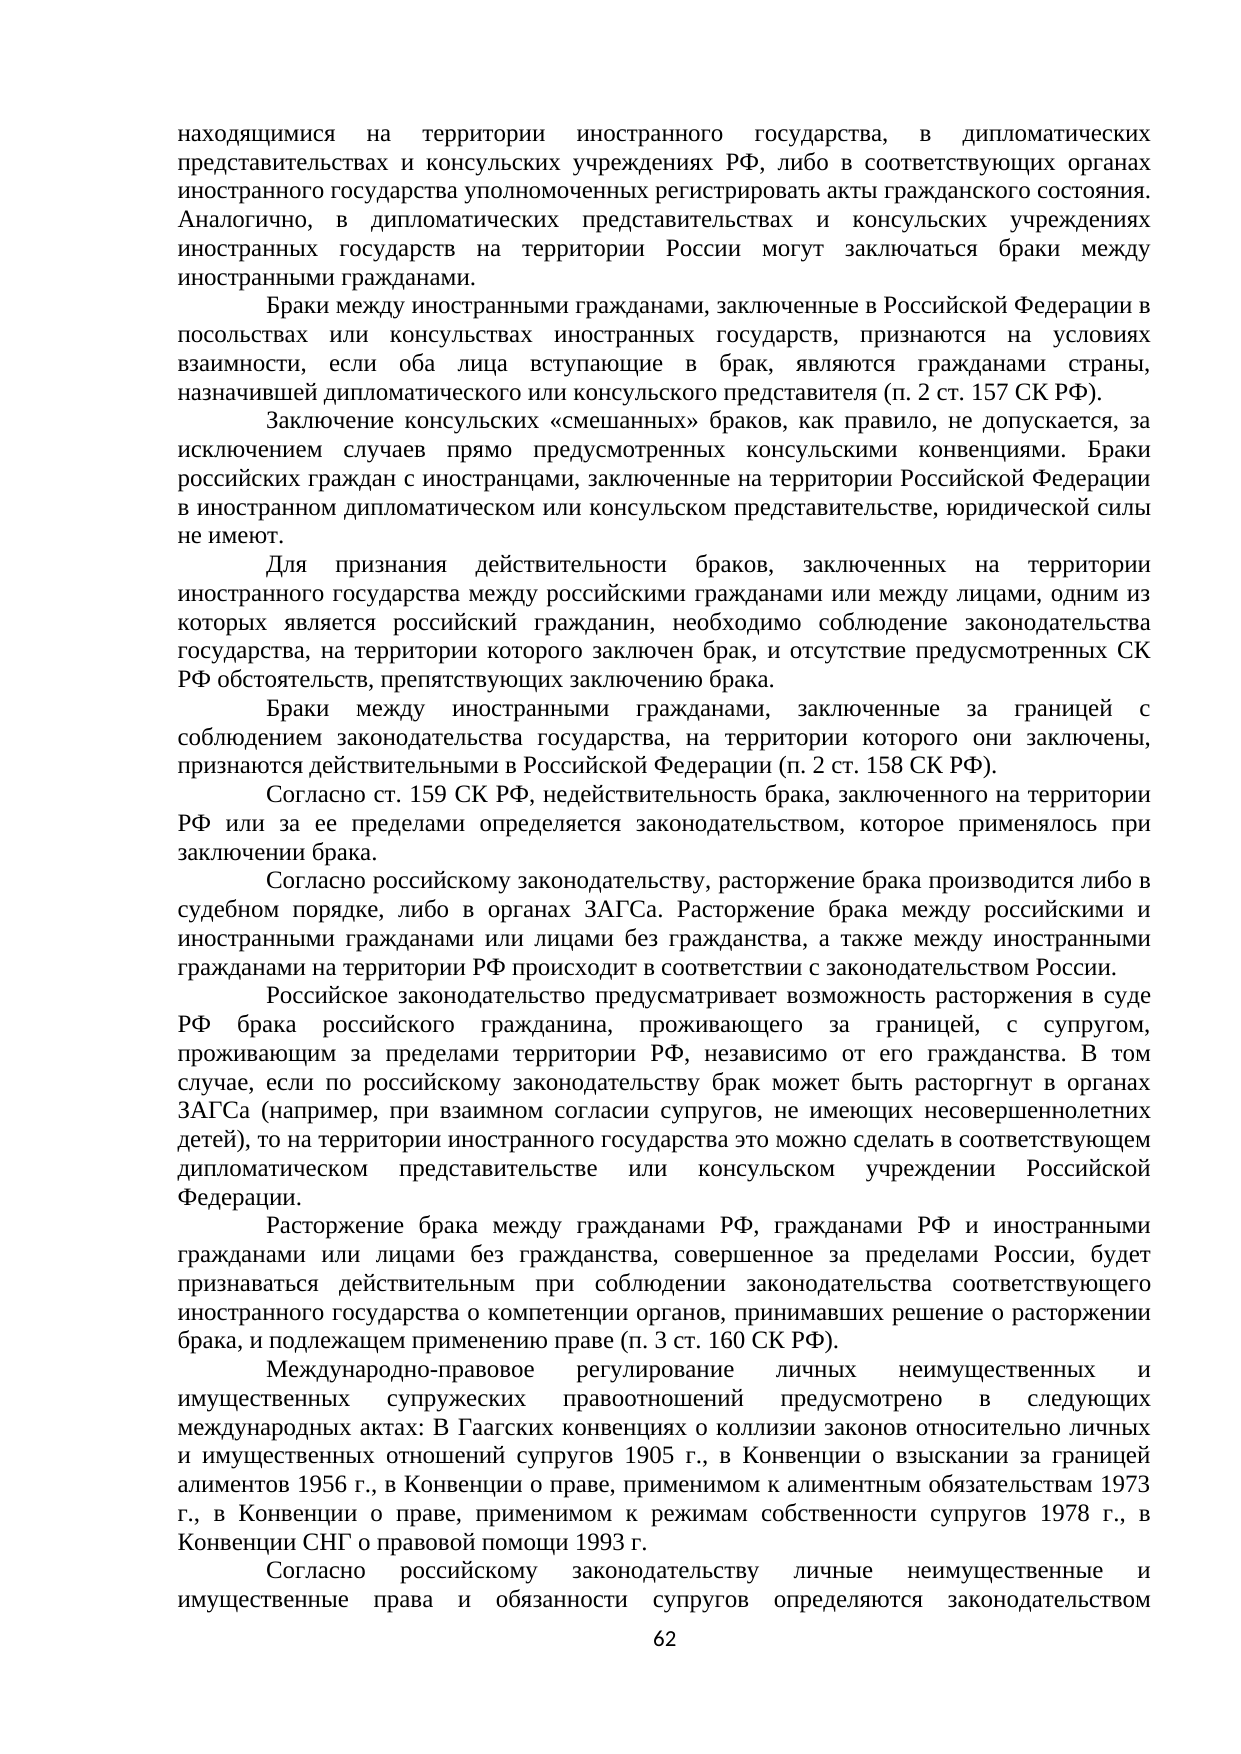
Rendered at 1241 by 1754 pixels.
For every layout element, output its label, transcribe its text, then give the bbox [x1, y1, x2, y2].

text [177, 1556, 1152, 1613]
text Согласно ст. 159 СК РФ, недействительность брака, заключенного на территории РФ или за ее пределами определяется законодательством, которое применялось при заключении брака. [177, 779, 1152, 866]
text Заключение консульских «смешанных» браков, как правило, не допускается, за исключением случаев прямо предусмотренных консульскими конвенциями. Браки российских граждан с иностранцами, заключенные на территории Российской Федерации в иностранном дипломатическом или консульском представительстве, юридической силы не имеют. [177, 406, 1152, 549]
text Расторжение брака между гражданами РФ, гражданами РФ и иностранными гражданами или лицами без гражданства, совершенное за пределами России, будет признаваться действительным при соблюдении законодательства соответствующего иностранного государства о компетенции органов, принимавших решение о расторжении брака, и подлежащем применению праве (п. 3 ст. 160 СК РФ). [177, 1211, 1152, 1354]
text Российское законодательство предусматривает возможность расторжения в суде РФ брака российского гражданина, проживающего за границей, с супругом, проживающим за пределами территории РФ, независимо от его гражданства. В том случае, если по российскому законодательству брак может быть расторгнут в органах ЗАГСа (например, при взаимном согласии супругов, не имеющих несовершеннолетних детей), то на территории иностранного государства это можно сделать в соответствующем дипломатическом представительстве или консульском учреждении Российской Федерации. [177, 981, 1152, 1211]
text Согласно российскому законодательству, расторжение брака производится либо в судебном порядке, либо в органах ЗАГСа. Расторжение брака между российскими и иностранными гражданами или лицами без гражданства, а также между иностранными гражданами на территории РФ происходит в соответствии с законодательством России. [177, 866, 1152, 981]
text Браки между иностранными гражданами, заключенные в Российской Федерации в посольствах или консульствах иностранных государств, признаются на условиях взаимности, если оба лица вступающие в брак, являются гражданами страны, назначившей дипломатического или консульского представителя (п. 2 ст. 157 СК РФ). [177, 291, 1152, 406]
text Браки между иностранными гражданами, заключенные за границей с соблюдением законодательства государства, на территории которого они заключены, признаются действительными в Российской Федерации (п. 2 ст. 158 СК РФ). [177, 693, 1152, 779]
text Для признания действительности браков, заключенных на территории иностранного государства между российскими гражданами или между лицами, одним из которых является российский гражданин, необходимо соблюдение законодательства государства, на территории которого заключен брак, и отсутствие предусмотренных СК РФ обстоятельств, препятствующих заключению брака. [177, 549, 1152, 693]
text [177, 118, 1152, 291]
text Международно-правовое регулирование личных неимущественных и имущественных супружеских правоотношений предусмотрено в следующих международных актах: В Гаагских конвенциях о коллизии законов относительно личных и имущественных отношений супругов 1905 г., в Конвенции о взыскании за границей алиментов 1956 г., в Конвенции о праве, применимом к алиментным обязательствам 1973 г., в Конвенции о праве, применимом к режимам собственности супругов 1978 г., в Конвенции СНГ о правовой помощи 1993 г. [177, 1354, 1152, 1556]
